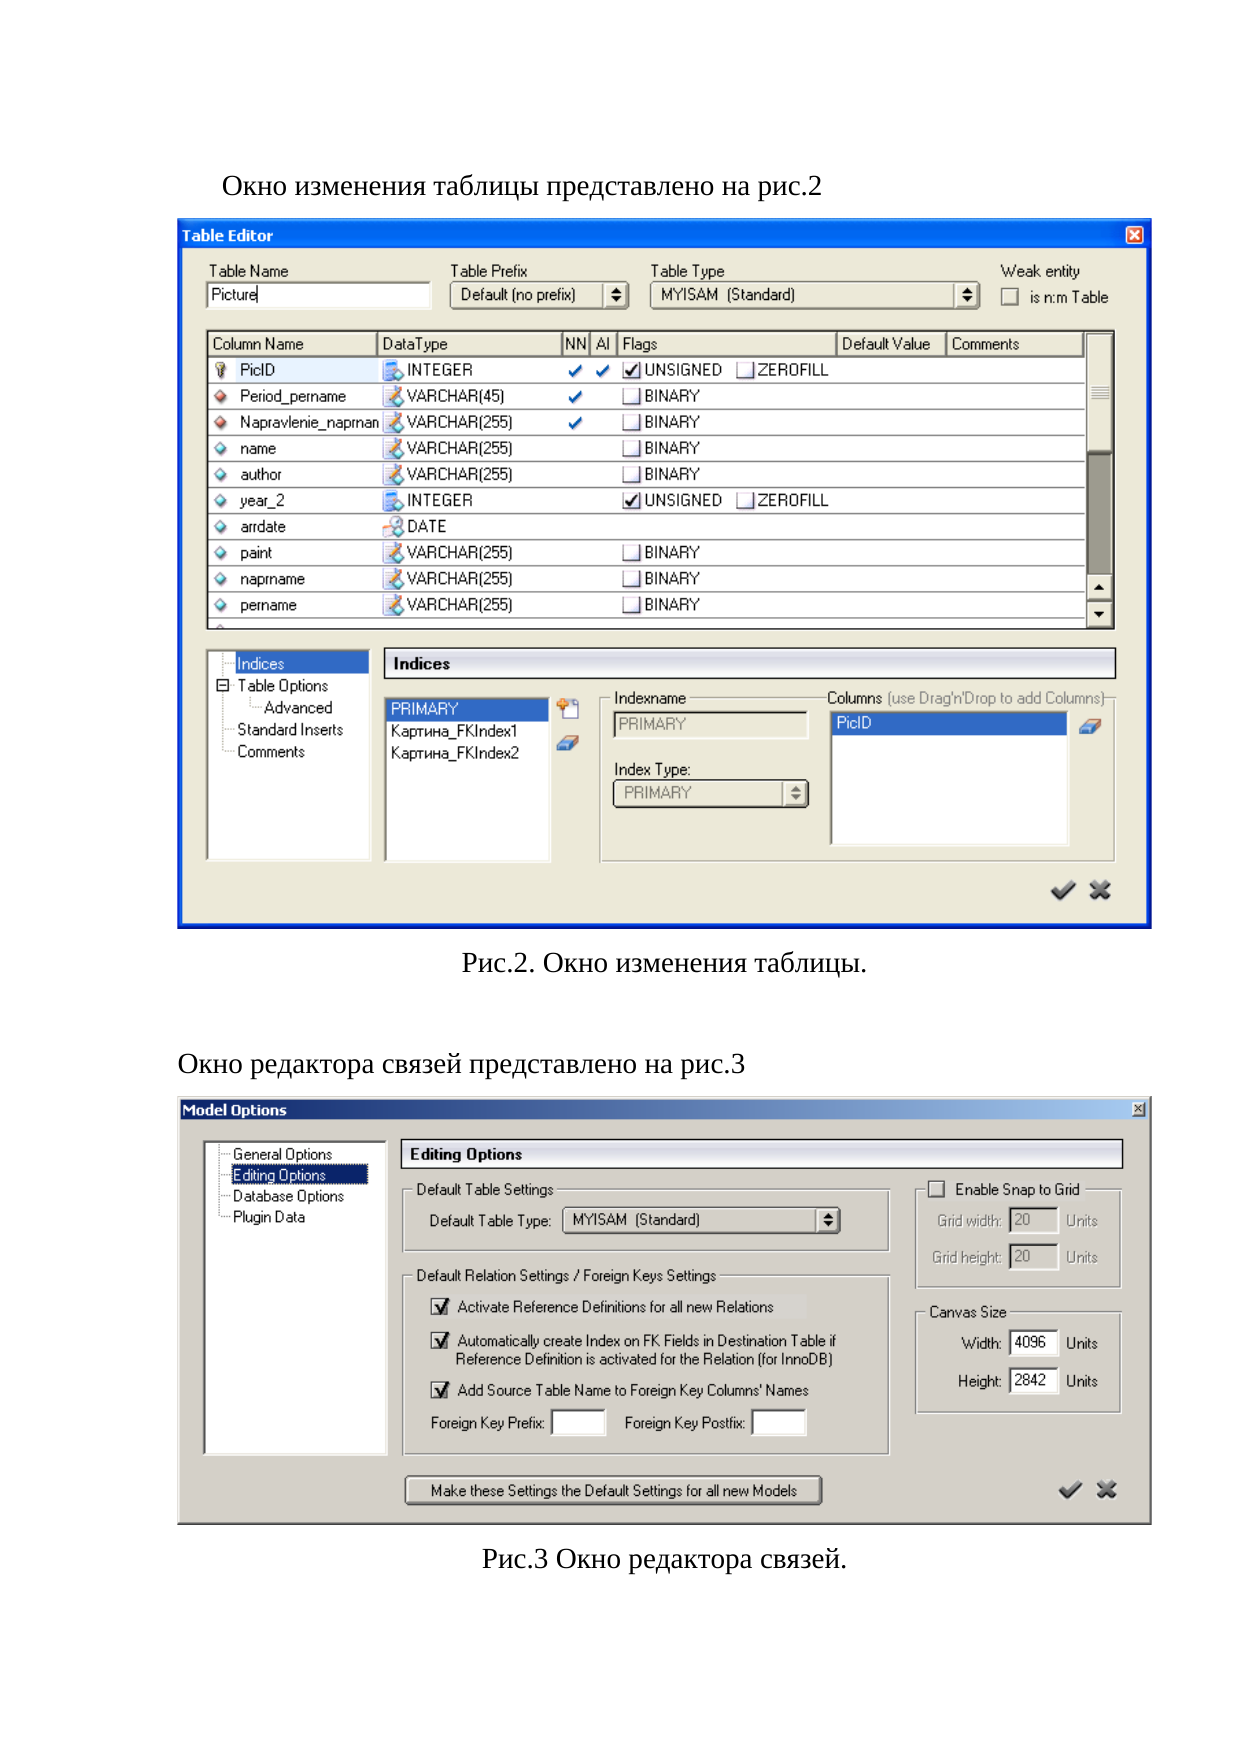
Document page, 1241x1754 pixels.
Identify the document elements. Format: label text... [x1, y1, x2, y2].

text Окно изменения таблицы представлено на рис.2 [177, 168, 1152, 202]
text Рис.2. Окно изменения таблицы. [177, 946, 1152, 979]
text Окно редактора связей представлено на рис.3 [177, 1046, 1152, 1080]
text Рис.3 Окно редактора связей. [177, 1541, 1152, 1575]
picture [177, 218, 1152, 929]
picture [177, 1096, 1152, 1525]
